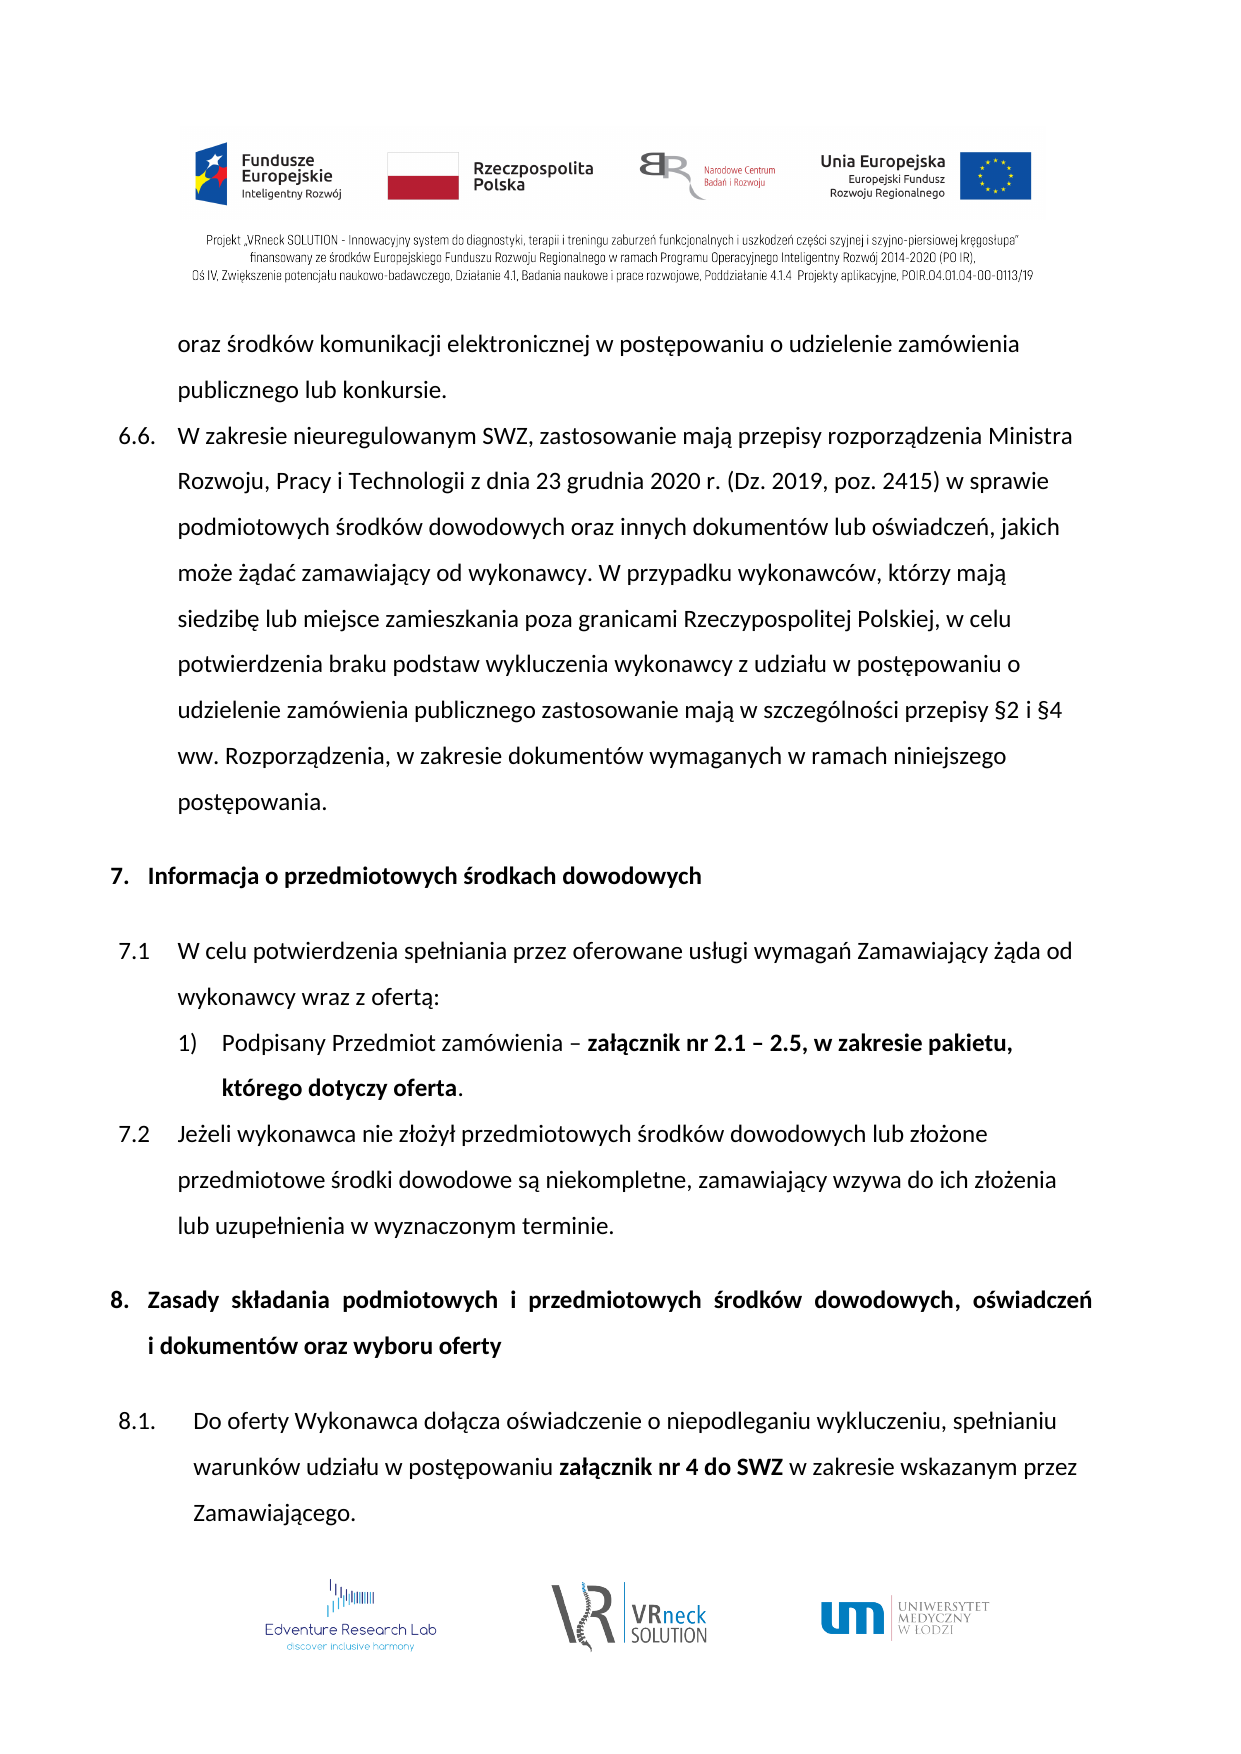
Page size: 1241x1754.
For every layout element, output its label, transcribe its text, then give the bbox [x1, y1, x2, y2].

list W zakresie nieuregulowanym SWZ, zastosowanie mają przepisy rozporządzenia Ministra Rozwoju, Pracy i Technologii z dnia 23 grudnia 2020 r. (Dz. 2019, poz. 2415) w sprawie podmiotowych środków dowodowych oraz innych dokumentów lub oświadczeń, jakich może żądać zamawiający od wykonawcy. W przypadku wykonawców, którzy mają siedzibę lub miejsce zamieszkania poza granicami Rzeczypospolitej Polskiej, w celu potwierdzenia braku podstaw wykluczenia wykonawcy z udziału w postępowaniu o udzielenie zamówienia publicznego zastosowanie mają w szczególności przepisy §2 i §4 ww. Rozporządzenia, w zakresie dokumentów wymaganych w ramach niniejszego postępowania. [118, 420, 1092, 816]
subtitle Informacja o przedmiotowych środkach dowodowych [110, 861, 1092, 891]
list Podpisany Przedmiot zamówienia – załącznik nr 2.1 – 2.5, w zakresie pakietu, którego dotyczy oferta. [177, 1027, 1092, 1103]
picture [132, 95, 1093, 293]
list Jeżeli wykonawca nie złożył przedmiotowych środków dowodowych lub złożone przedmiotowe środki dowodowe są niekompletne, zamawiający wzywa do ich złożenia lub uzupełnienia w wyznaczonym terminie. [118, 1118, 1092, 1240]
list W celu potwierdzenia spełniania przez oferowane usługi wymagań Zamawiający żąda od wykonawcy wraz z ofertą: [118, 935, 1092, 1012]
list Do oferty Wykonawca dołącza oświadczenie o niepodleganiu wykluczeniu, spełnianiu warunków udziału w postępowaniu załącznik nr 4 do SWZ w zakresie wskazanym przez Zamawiającego. [118, 1405, 1092, 1527]
subtitle Zasady składania podmiotowych i przedmiotowych środków dowodowych, oświadczeń i dokumentów oraz wyboru oferty [110, 1285, 1092, 1361]
picture [147, 1566, 1108, 1706]
